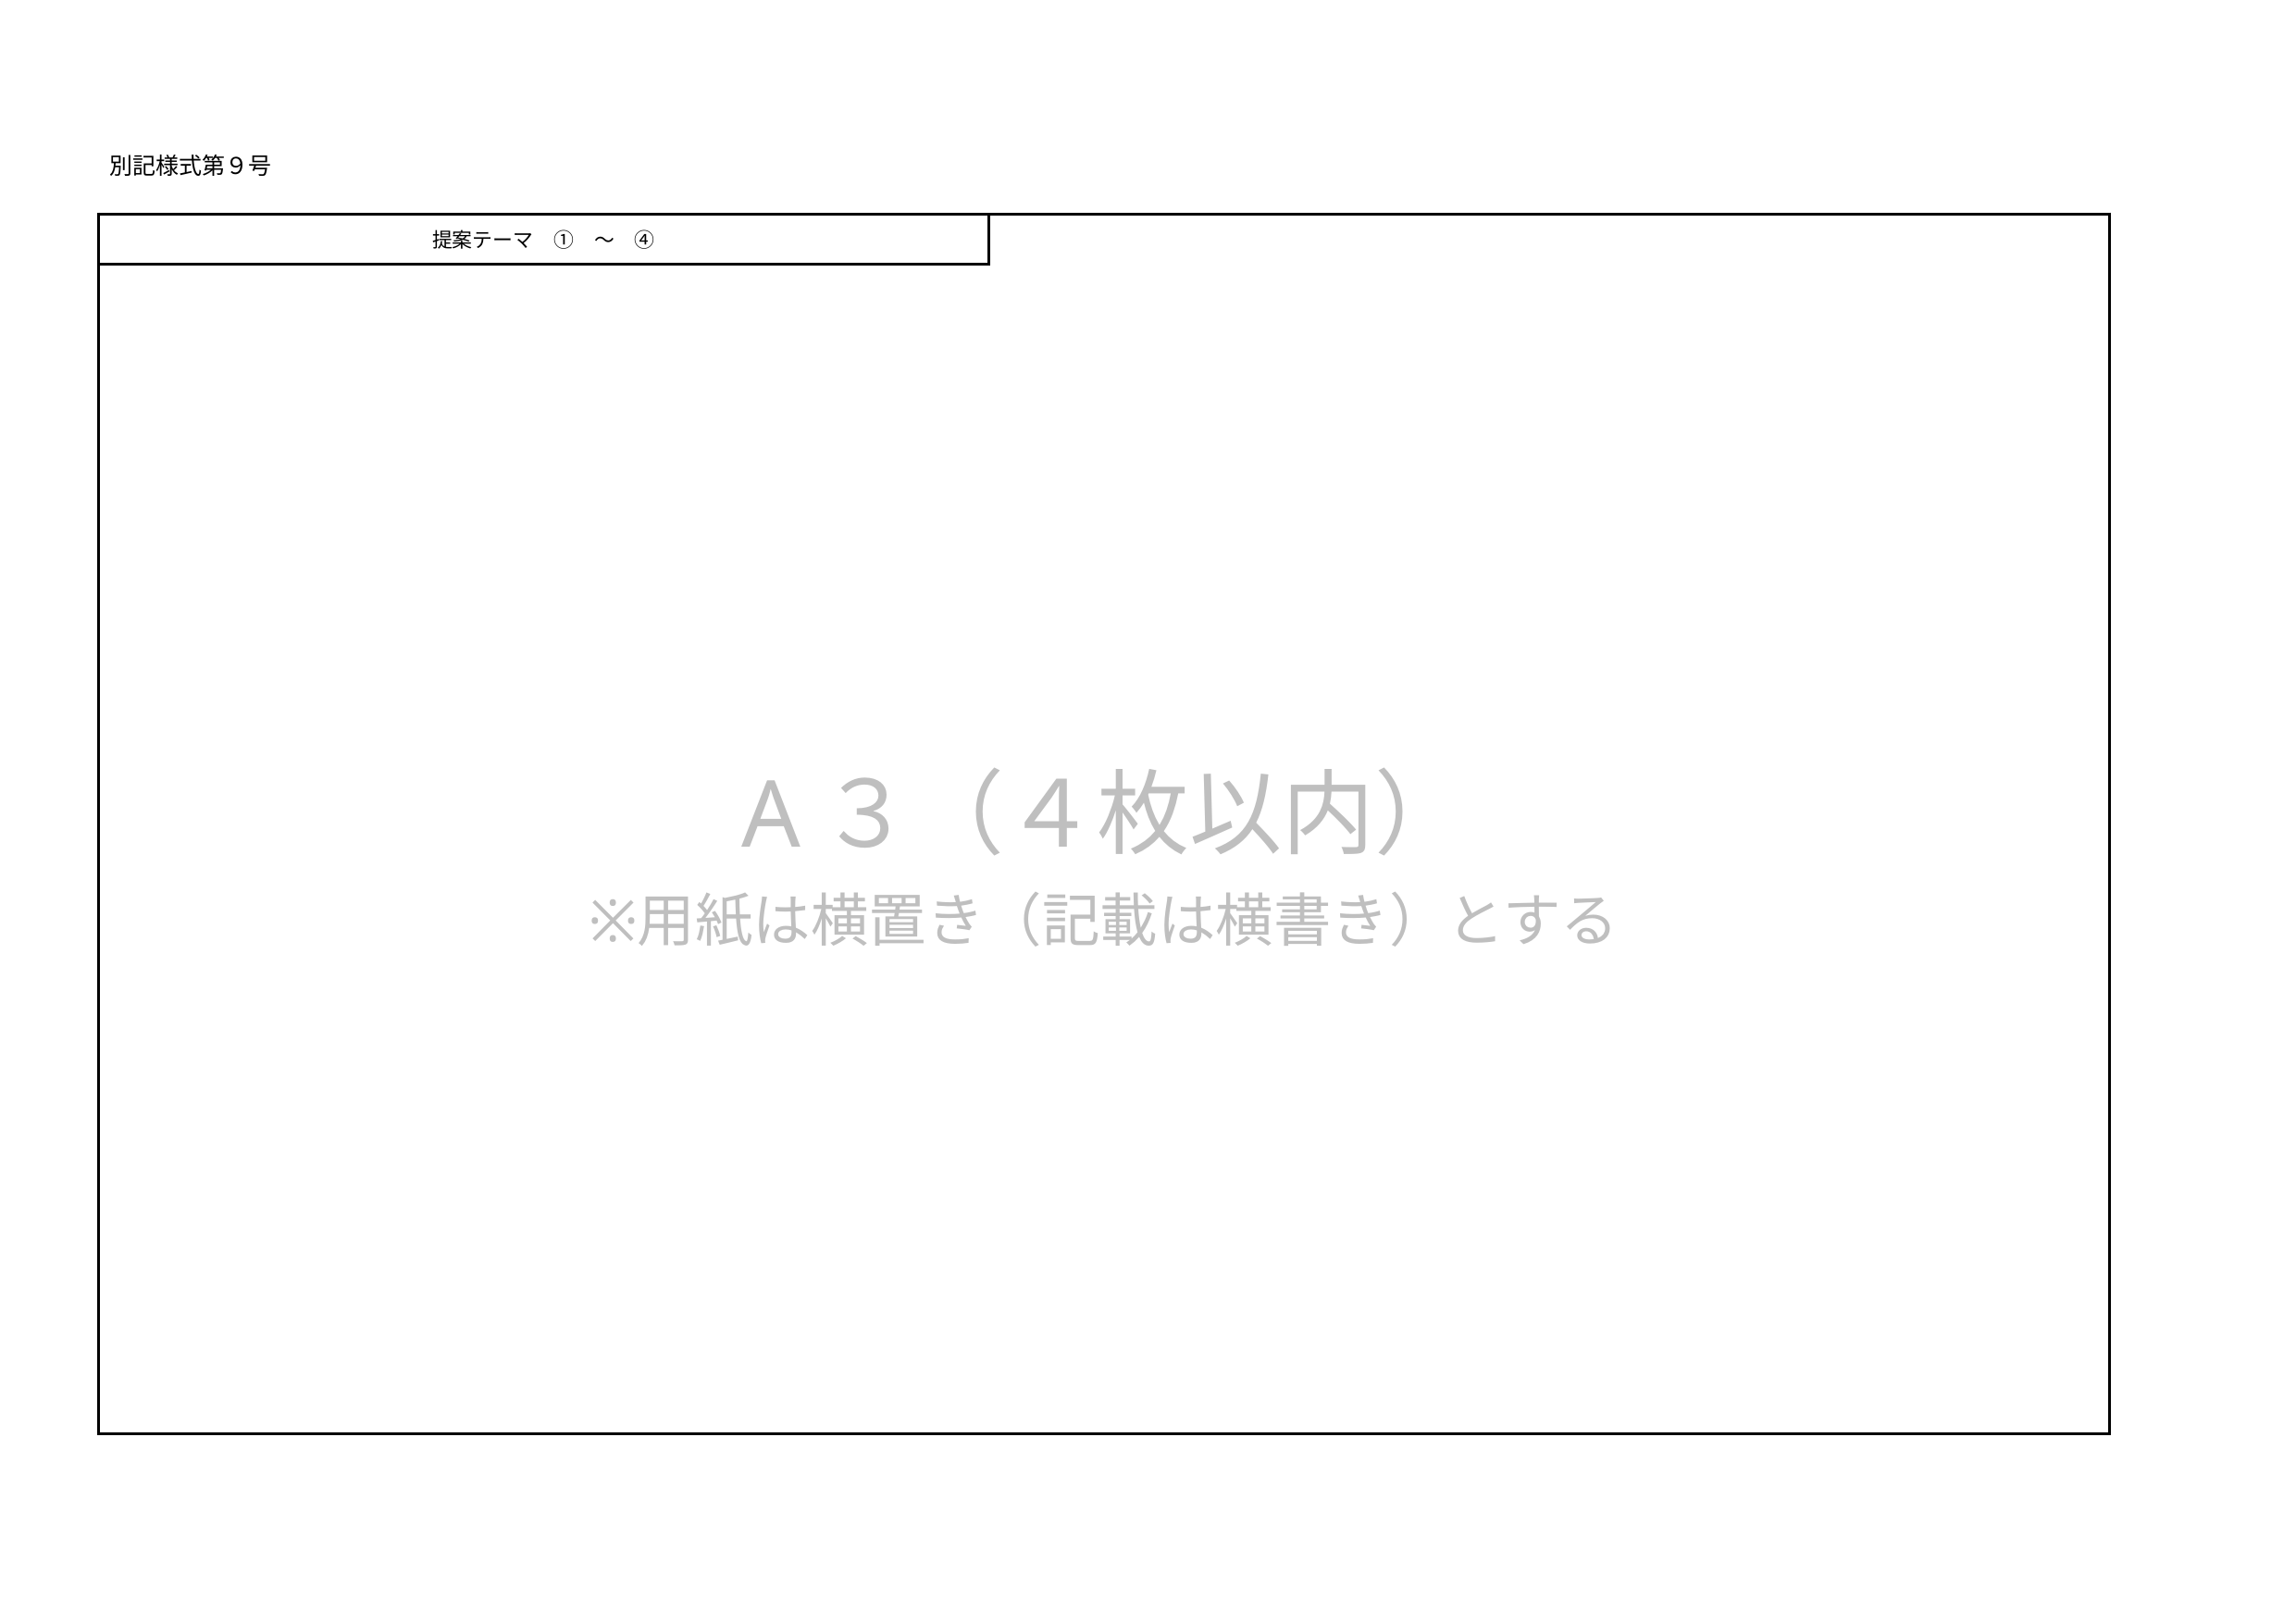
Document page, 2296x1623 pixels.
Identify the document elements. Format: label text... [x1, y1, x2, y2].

text 別記様式第９号 [109, 132, 2200, 196]
table_header [990, 216, 2108, 263]
table_header 提案テーマ ① ～ ④ [100, 216, 987, 263]
table_cell A３（４枚以内） ※用紙は横置き（記載は横書き）とする [100, 263, 2108, 1432]
